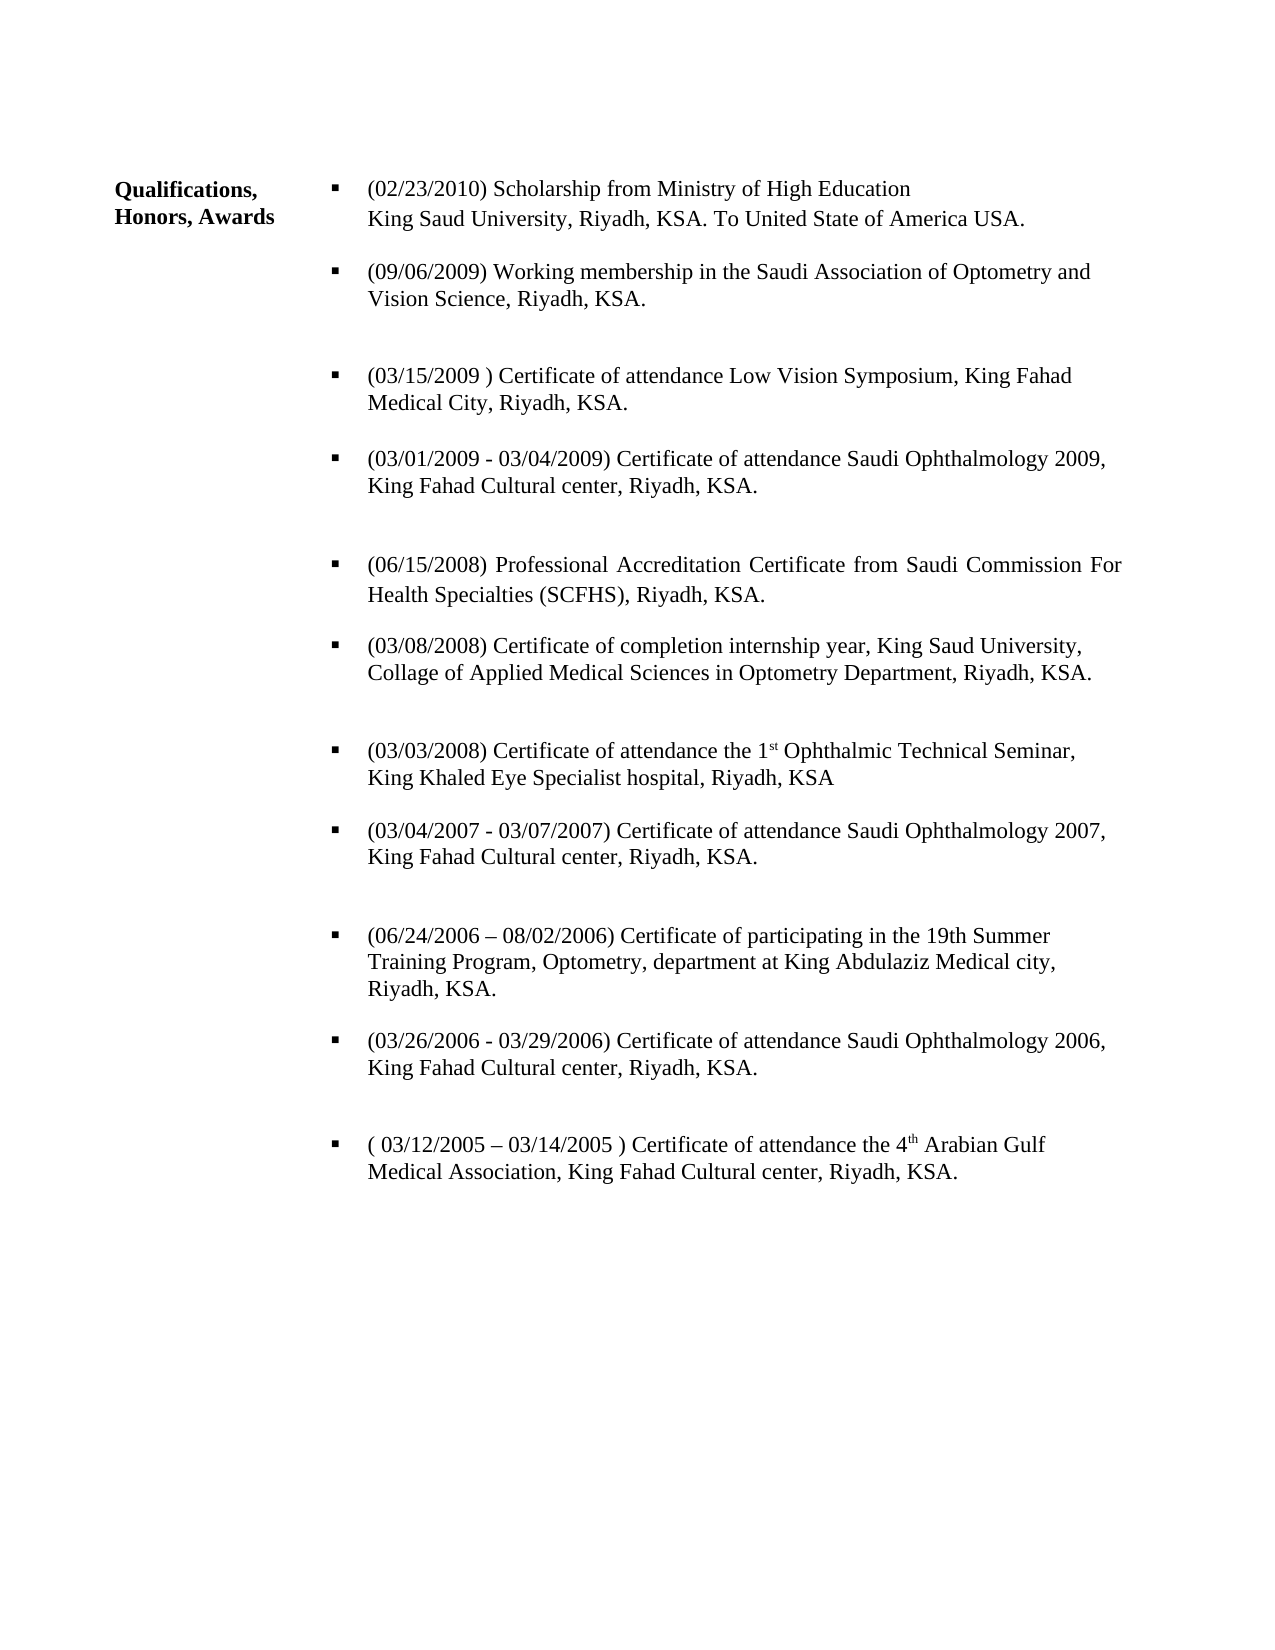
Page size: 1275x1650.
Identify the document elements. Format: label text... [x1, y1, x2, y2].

table_cell (02/23/2010) Scholarship from Ministry of High Education King Saud University, Riyadh, KSA. To United State of America USA. (09/06/2009) Working membership in the Saudi Association of Optometry and Vision Science, Riyadh, KSA. (03/15/2009 ) Certificate of attendance Low Vision Symposium, King Fahad Medical City, Riyadh, KSA. (03/01/2009 - 03/04/2009) Certificate of attendance Saudi Ophthalmology 2009, King Fahad Cultural center, Riyadh, KSA. (06/15/2008) Professional Accreditation Certificate from Saudi Commission For Health Specialties (SCFHS), Riyadh, KSA. (03/08/2008) Certificate of completion internship year, King Saud University, Collage of Applied Medical Sciences in Optometry Department, Riyadh, KSA. (03/03/2008) Certificate of attendance the 1st Ophthalmic Technical Seminar, King Khaled Eye Specialist hospital, Riyadh, KSA (03/04/2007 - 03/07/2007) Certificate of attendance Saudi Ophthalmology 2007, King Fahad Cultural center, Riyadh, KSA. (06/24/2006 – 08/02/2006) Certificate of participating in the 19th Summer Training Program, Optometry, department at King Abdulaziz Medical city, Riyadh, KSA. (03/26/2006 - 03/29/2006) Certificate of attendance Saudi Ophthalmology 2006, King Fahad Cultural center, Riyadh, KSA. ( 03/12/2005 – 03/14/2005 ) Certificate of attendance the 4th Arabian Gulf Medical Association, King Fahad Cultural center, Riyadh, KSA. [319, 150, 1134, 1378]
table_cell Qualifications, Honors, Awards [103, 150, 319, 1378]
